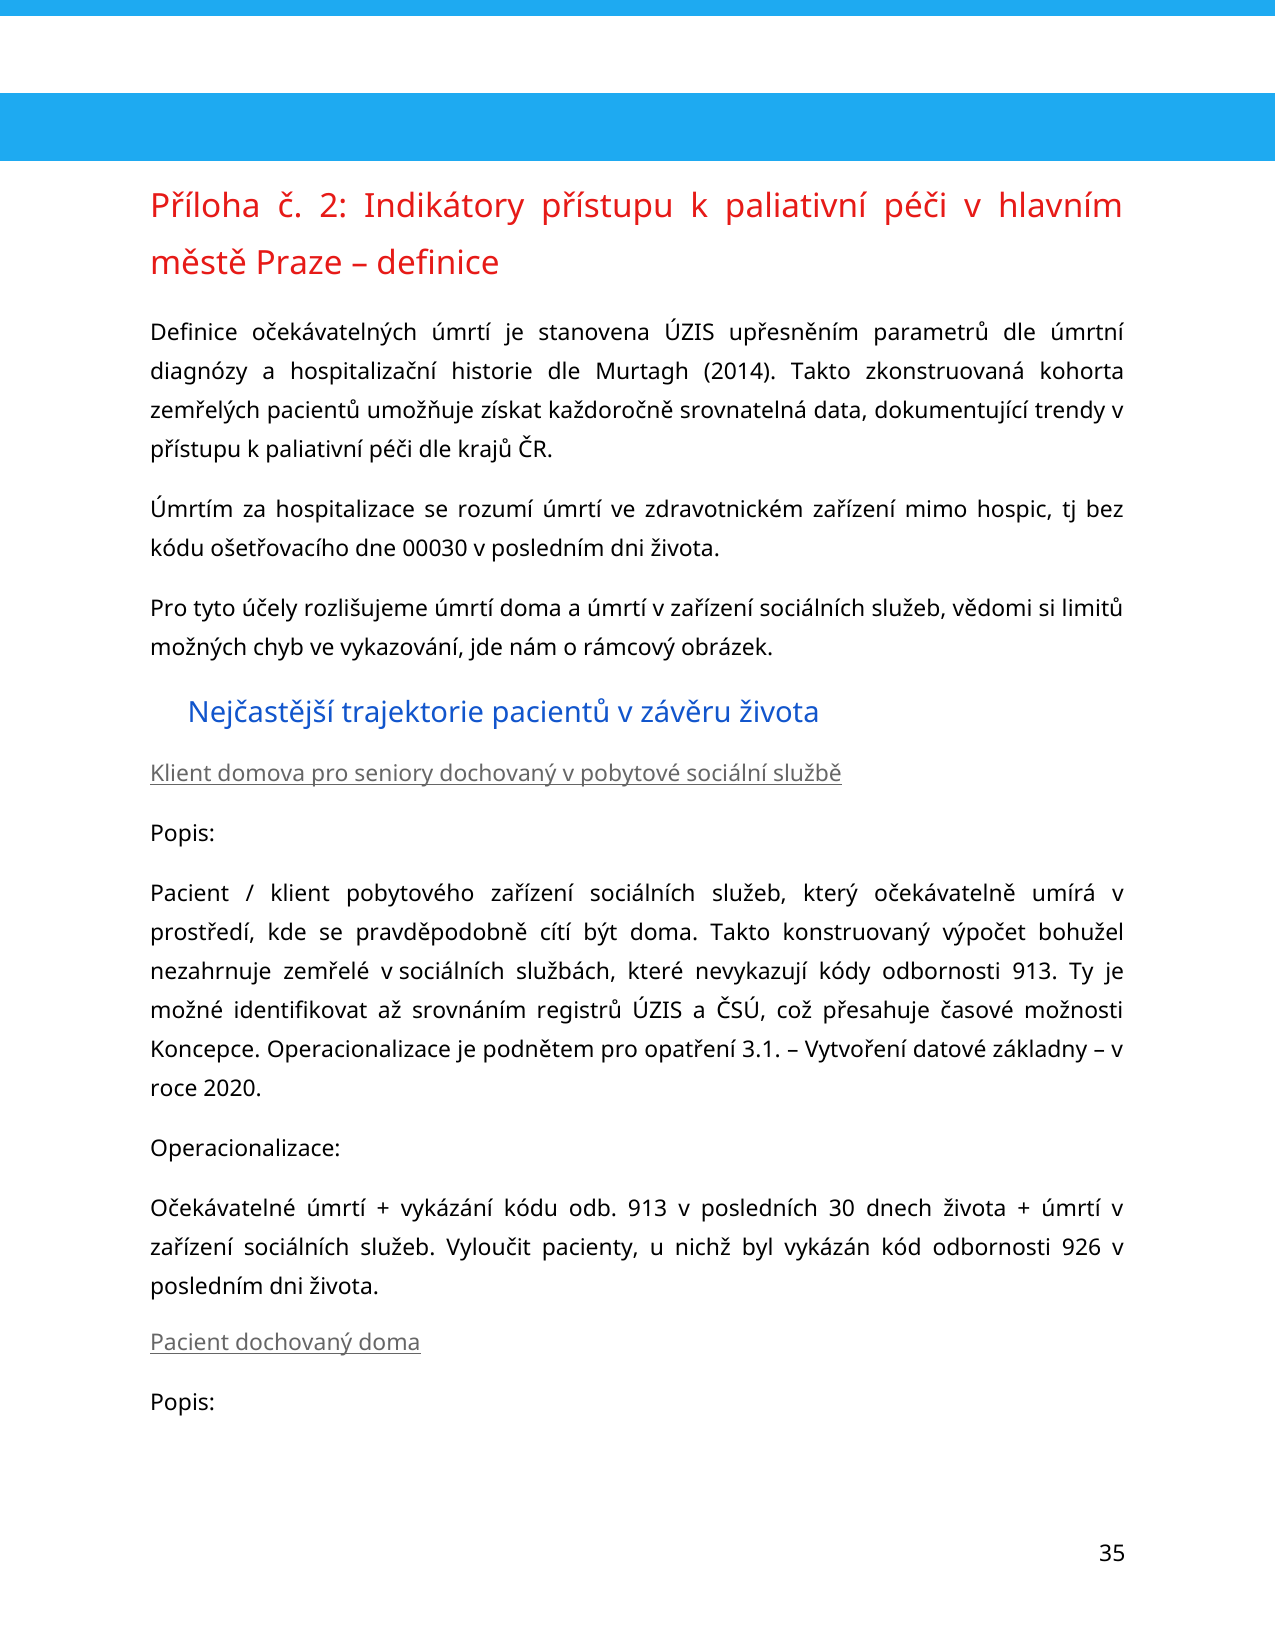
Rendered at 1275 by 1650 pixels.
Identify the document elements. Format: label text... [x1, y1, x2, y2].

text Operacionalizace: [150, 1132, 1125, 1163]
text Úmrtím za hospitalizace se rozumí úmrtí ve zdravotnickém zařízení mimo hospic, tj bez kódu ošetřovacího dne 00030 v posledním dni života. [150, 493, 1125, 563]
subtitle Klient domova pro seniory dochovaný v pobytové sociální službě [150, 757, 1125, 788]
text Pacient / klient pobytového zařízení sociálních služeb, který očekávatelně umírá v prostředí, kde se pravděpodobně cítí být doma. Takto konstruovaný výpočet bohužel nezahrnuje zemřelé v sociálních službách, které nevykazují kódy odbornosti 913. Ty je možné identifikovat až srovnáním registrů ÚZIS a ČSÚ, což přesahuje časové možnosti Koncepce. Operacionalizace je podnětem pro opatření 3.1. – Vytvoření datové základny – v roce 2020. [150, 877, 1125, 1104]
text Popis: [150, 817, 1125, 848]
picture [0, 93, 1275, 161]
picture [0, 0, 1275, 16]
subtitle Příloha č. 2: Indikátory přístupu k paliativní péči v hlavním městě Praze – definice [150, 182, 1125, 284]
subtitle Nejčastější trajektorie pacientů v závěru života [187, 691, 1125, 731]
text Definice očekávatelných úmrtí je stanovena ÚZIS upřesněním parametrů dle úmrtní diagnózy a hospitalizační historie dle Murtagh (2014). Takto zkonstruovaná kohorta zemřelých pacientů umožňuje získat každoročně srovnatelná data, dokumentující trendy v přístupu k paliativní péči dle krajů ČR. [150, 316, 1125, 464]
text Očekávatelné úmrtí + vykázání kódu odb. 913 v posledních 30 dnech života + úmrtí v zařízení sociálních služeb. Vyloučit pacienty, u nichž byl vykázán kód odbornosti 926 v posledním dni života. [150, 1192, 1125, 1302]
text Popis: [150, 1386, 1125, 1417]
text Pro tyto účely rozlišujeme úmrtí doma a úmrtí v zařízení sociálních služeb, vědomi si limitů možných chyb ve vykazování, jde nám o rámcový obrázek. [150, 592, 1125, 662]
subtitle Pacient dochovaný doma [150, 1326, 1125, 1357]
